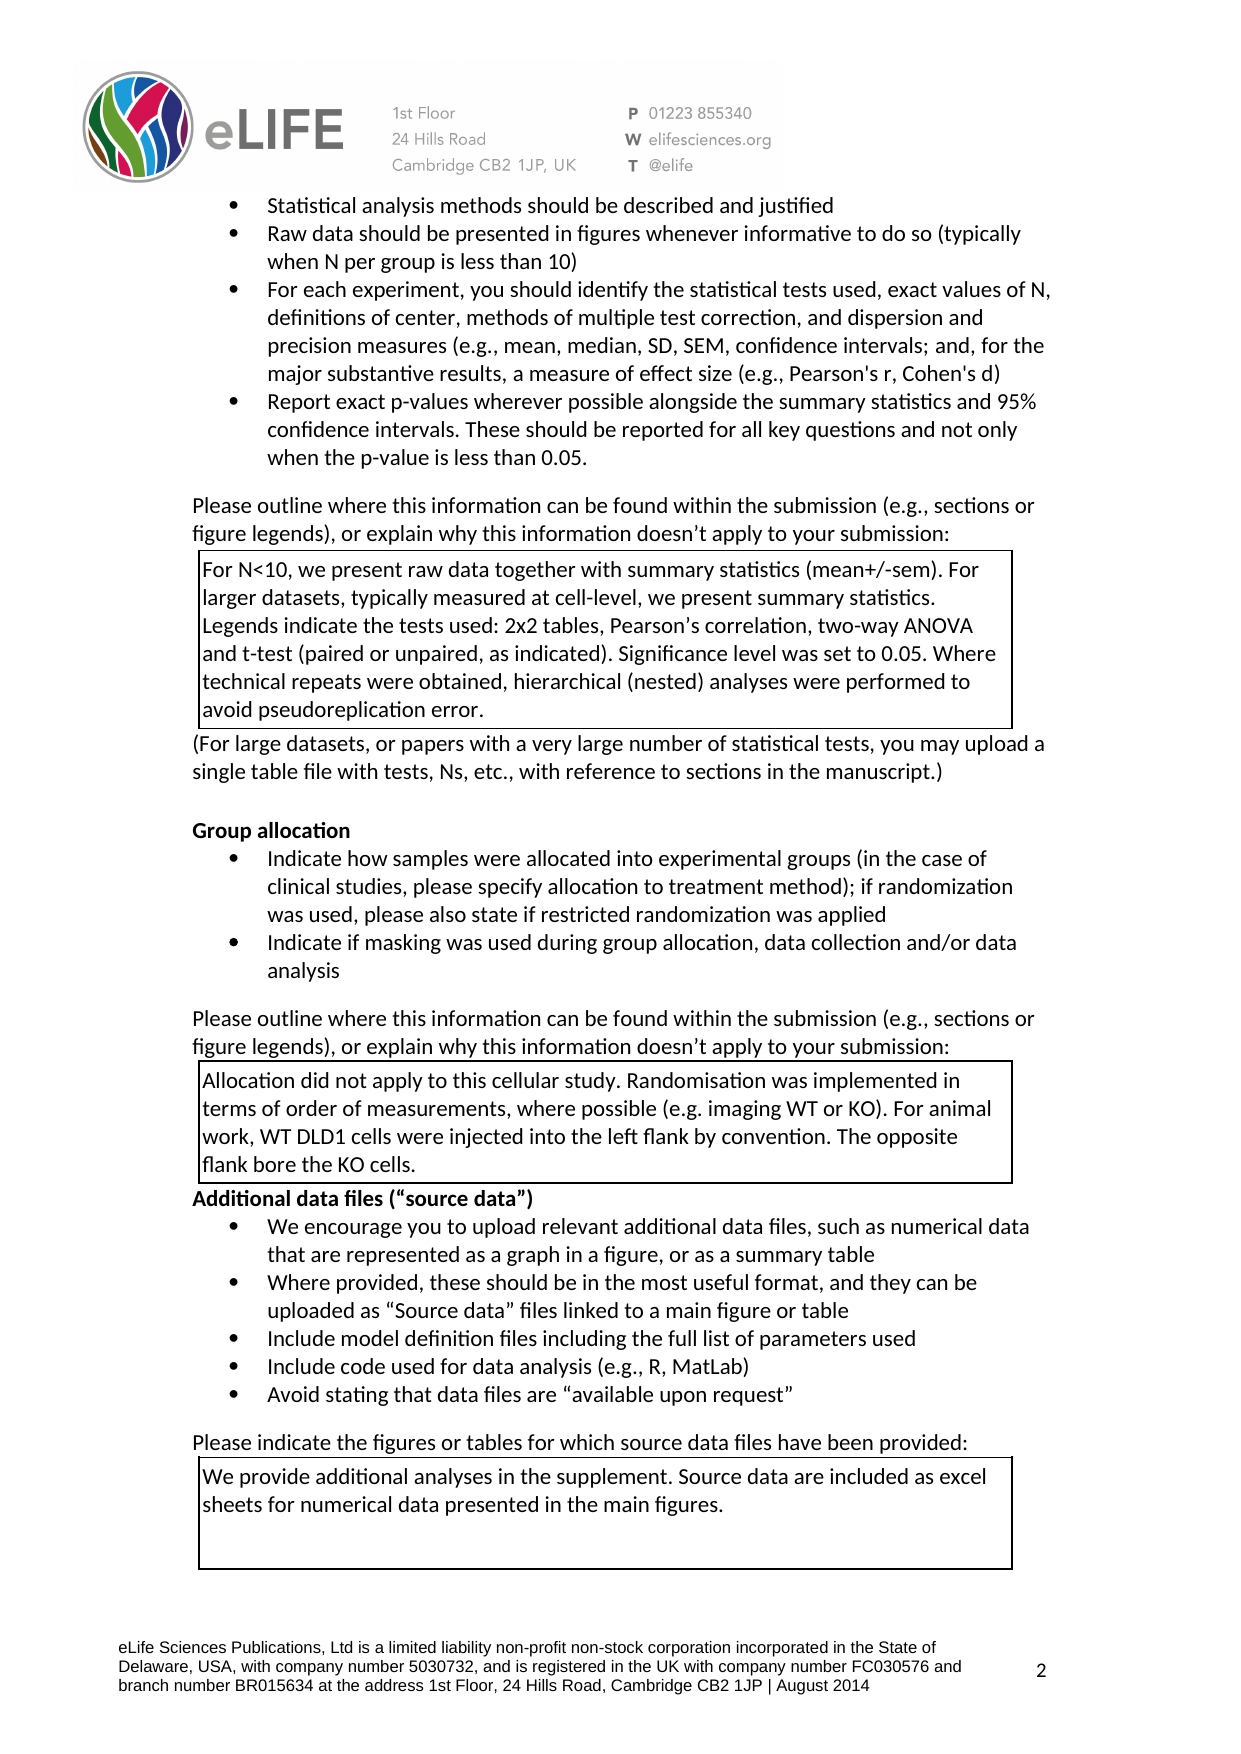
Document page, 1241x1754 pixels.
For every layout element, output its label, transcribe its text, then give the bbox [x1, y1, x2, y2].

list We encourage you to upload relevant additional data files, such as numerical data that are represented as a graph in a figure, or as a summary table [229, 1212, 1053, 1268]
list Statistical analysis methods should be described and justified [229, 191, 1053, 219]
list Include code used for data analysis (e.g., R, MatLab) [229, 1352, 1053, 1380]
text Additional data files (“source data”) [192, 1091, 1053, 1212]
text Please indicate the figures or tables for which source data files have been provided: [192, 1428, 1053, 1456]
picture [73, 59, 784, 191]
list Raw data should be presented in figures whenever informative to do so (typically when N per group is less than 10) [229, 219, 1053, 275]
list Indicate if masking was used during group allocation, data collection and/or data analysis [229, 928, 1053, 984]
text (For large datasets, or papers with a very large number of statistical tests, you may upload a single table file with tests, Ns, etc., with reference to sections in the manuscript.) [192, 575, 1053, 785]
list Avoid stating that data files are “available upon request” [229, 1380, 1053, 1408]
text We provide additional analyses in the supplement. Source data are included as excel sheets for numerical data presented in the main figures. [200, 1460, 1011, 1520]
text For N<10, we present raw data together with summary statistics (mean+/-sem). For larger datasets, typically measured at cell-level, we present summary statistics. Legends indicate the tests used: 2x2 tables, Pearson’s correlation, two-way ANOVA and t-test (paired or unpaired, as indicated). Significance level was set to 0.05. Where technical repeats were obtained, hierarchical (nested) analyses were performed to avoid pseudoreplication error. [200, 553, 1011, 726]
list Include model definition files including the full list of parameters used [229, 1324, 1053, 1352]
list Indicate how samples were allocated into experimental groups (in the case of clinical studies, please specify allocation to treatment method); if randomization was used, please also state if restricted randomization was applied [229, 844, 1053, 928]
list Where provided, these should be in the most useful format, and they can be uploaded as “Source data” files linked to a main figure or table [229, 1268, 1053, 1324]
list Report exact p-values wherever possible alongside the summary statistics and 95% confidence intervals. These should be reported for all key questions and not only when the p-value is less than 0.05. [229, 387, 1053, 471]
text Group allocation [192, 816, 1053, 844]
list For each experiment, you should identify the statistical tests used, exact values of N, definitions of center, methods of multiple test correction, and dispersion and precision measures (e.g., mean, median, SD, SEM, confidence intervals; and, for the major substantive results, a measure of effect size (e.g., Pearson's r, Cohen's d) [229, 275, 1053, 387]
text Allocation did not apply to this cellular study. Randomisation was implemented in terms of order of measurements, where possible (e.g. imaging WT or KO). For animal work, WT DLD1 cells were injected into the left flank by convention. The opposite flank bore the KO cells. [200, 1064, 1011, 1180]
